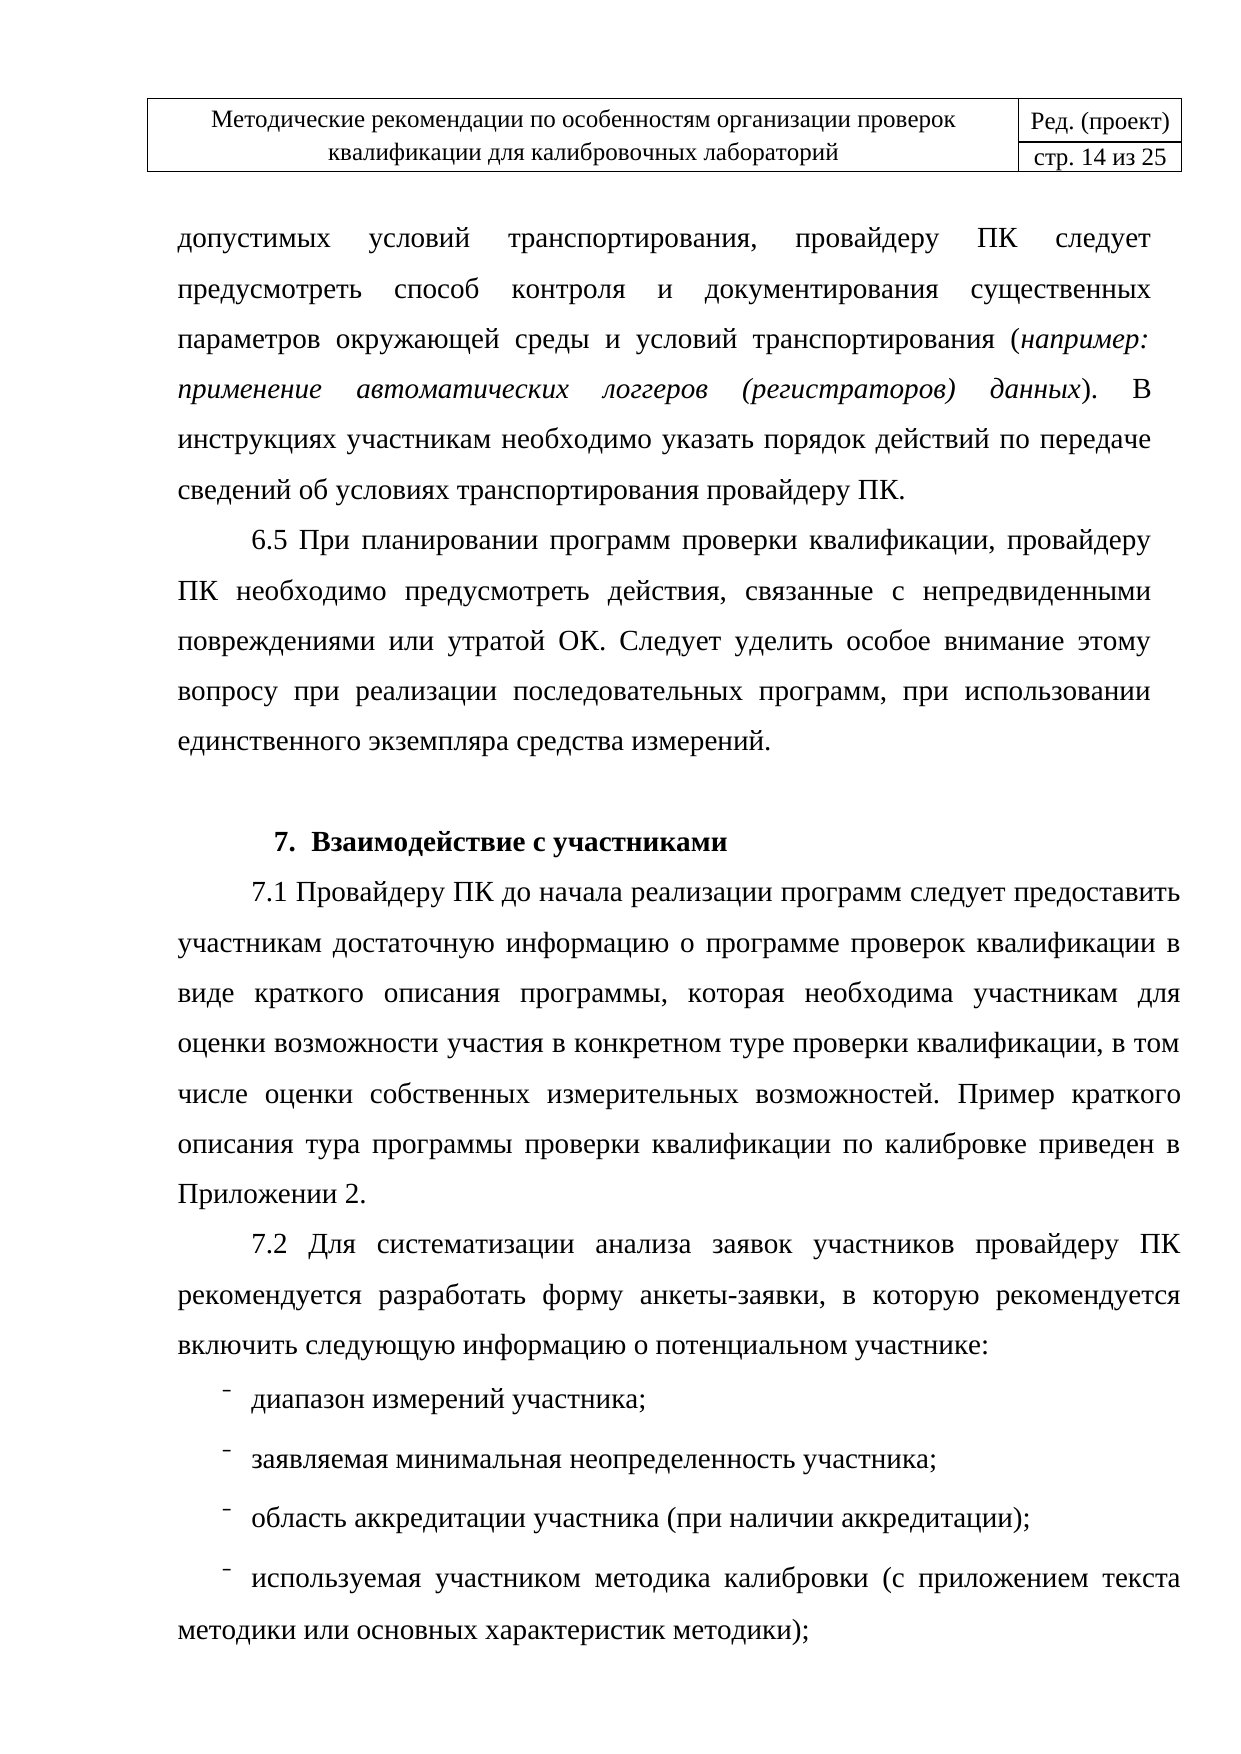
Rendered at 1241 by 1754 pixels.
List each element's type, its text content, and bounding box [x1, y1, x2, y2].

text 6.5 При планировании программ проверки квалификации, провайдеру ПК необходимо предусмотреть действия, связанные с непредвиденными повреждениями или утратой ОК. Следует уделить особое внимание этому вопросу при реализации последовательных программ, при использовании единственного экземпляра средства измерений. [177, 522, 1152, 757]
subtitle Взаимодействие с участниками [274, 824, 1152, 858]
list область аккредитации участника (при наличии аккредитации); [177, 1497, 1181, 1536]
list заявляемая минимальная неопределенность участника; [177, 1437, 1181, 1477]
list используемая участником методика калибровки (с приложением текста методики или основных характеристик методики); [177, 1556, 1181, 1646]
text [177, 220, 1152, 506]
list диапазон измерений участника; [177, 1378, 1181, 1417]
text 7.2 Для систематизации анализа заявок участников провайдеру ПК рекомендуется разработать форму анкеты-заявки, в которую рекомендуется включить следующую информацию о потенциальном участнике: [177, 1227, 1181, 1361]
text 7.1 Провайдеру ПК до начала реализации программ следует предоставить участникам достаточную информацию о программе проверок квалификации в виде краткого описания программы, которая необходима участникам для оценки возможности участия в конкретном туре проверки квалификации, в том числе оценки собственных измерительных возможностей. Пример краткого описания тура программы проверки квалификации по калибровке приведен в Приложении 2. [177, 874, 1181, 1210]
